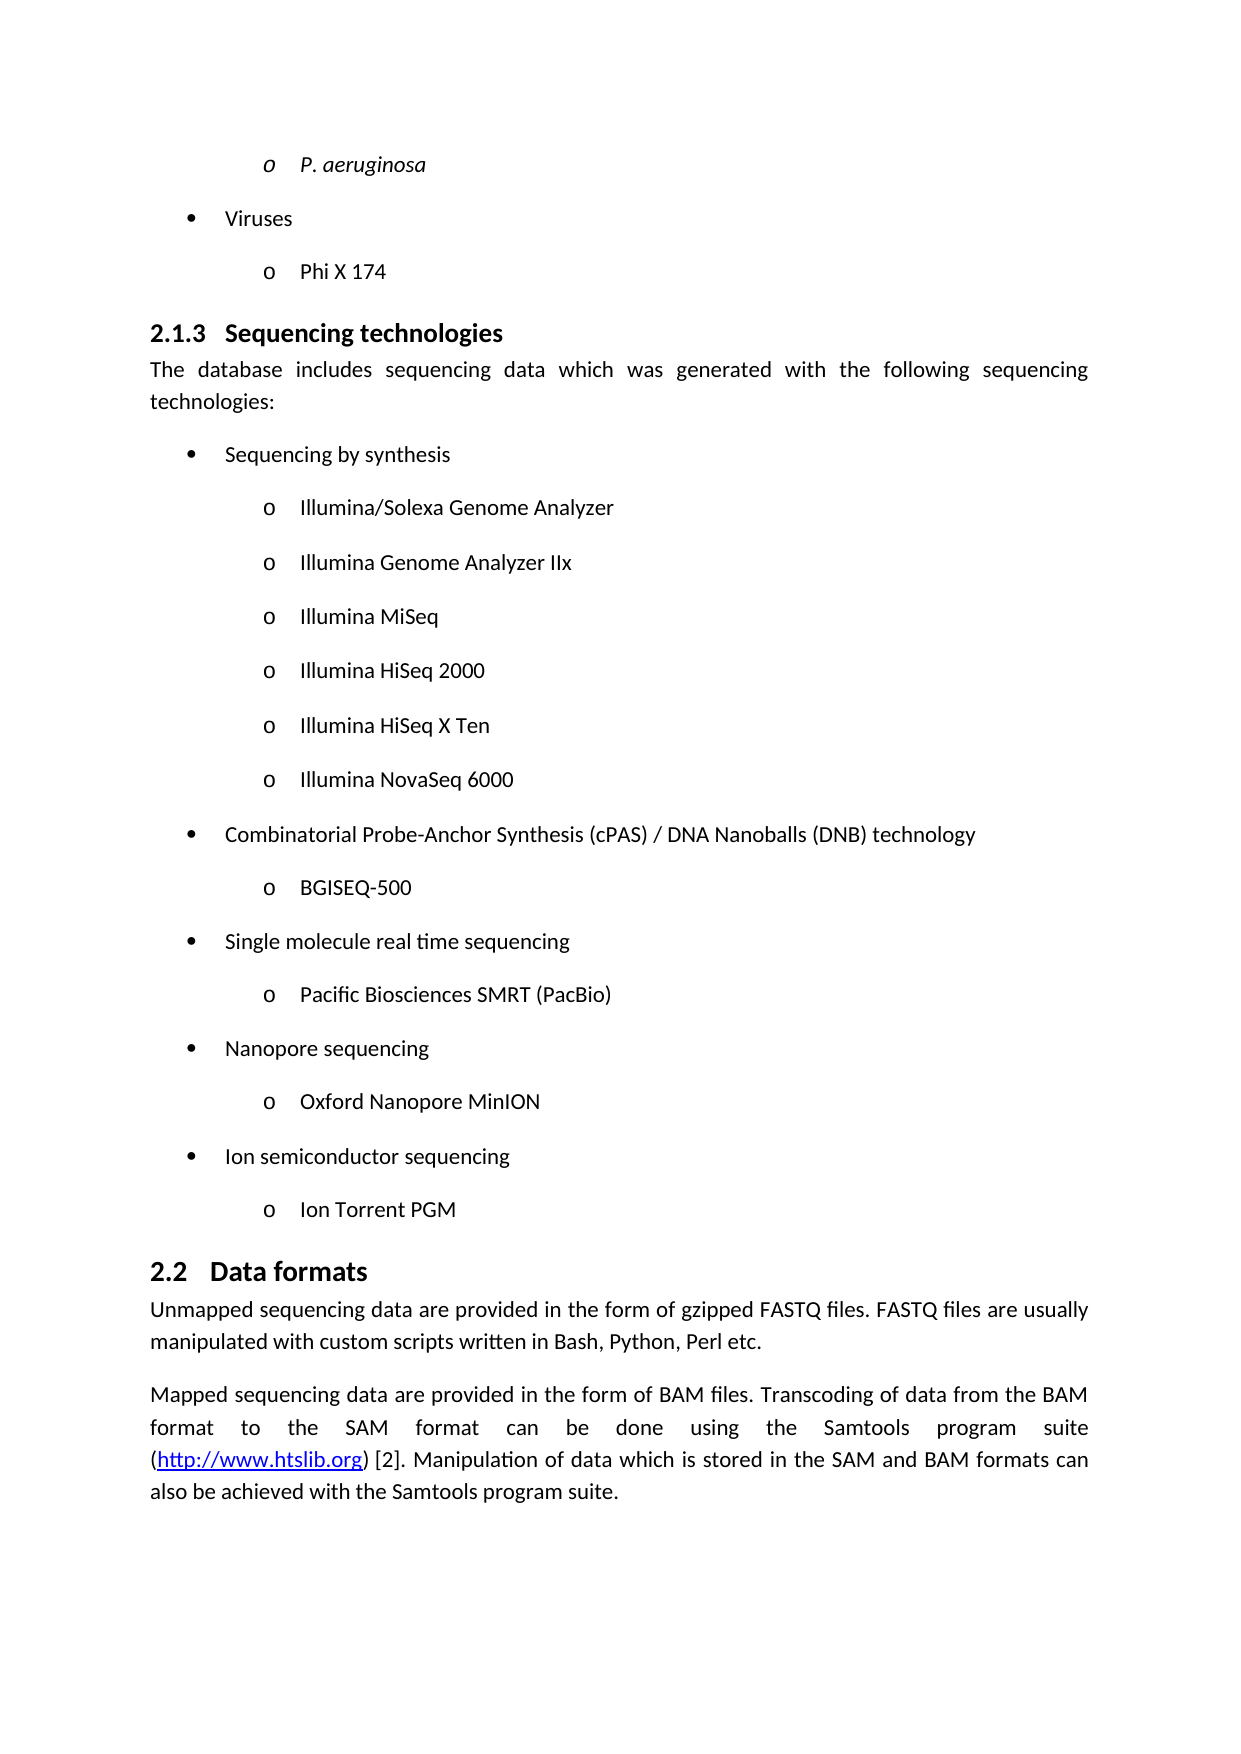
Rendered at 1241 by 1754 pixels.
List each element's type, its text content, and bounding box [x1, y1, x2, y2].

list Ion Torrent PGM [262, 1195, 1090, 1224]
list Illumina NovaSeq 6000 [262, 765, 1090, 794]
list Sequencing by synthesis [187, 440, 1090, 468]
text The database includes sequencing data which was generated with the following sequencing technologies: [150, 355, 1090, 415]
list Viruses [187, 204, 1090, 232]
list Illumina HiSeq 2000 [262, 657, 1090, 686]
list Phi X 174 [262, 257, 1090, 287]
list Illumina/Solexa Genome Analyzer [262, 493, 1090, 523]
subtitle Data formats [150, 1253, 1090, 1289]
list Illumina HiSeq X Ten [262, 711, 1090, 740]
list Illumina Genome Analyzer IIx [262, 548, 1090, 577]
list BGISEQ-500 [262, 873, 1090, 902]
list Combinatorial Probe-Anchor Synthesis (cPAS) / DNA Nanoballs (DNB) technology [187, 820, 1090, 848]
list Single molecule real time sequencing [187, 927, 1090, 955]
list Nanopore sequencing [187, 1034, 1090, 1062]
list Pacific Biosciences SMRT (PacBio) [262, 980, 1090, 1009]
list Illumina MiSeq [262, 602, 1090, 631]
list Oxford Nanopore MinION [262, 1087, 1090, 1117]
list Ion semiconductor sequencing [187, 1142, 1090, 1170]
text Mapped sequencing data are provided in the form of BAM files. Transcoding of data from the BAM format to the SAM format can be done using the Samtools program suite (http://www.htslib.org) [2]. Manipulation of data which is stored in the SAM and BAM formats can also be achieved with the Samtools program suite. [150, 1381, 1090, 1505]
subtitle Sequencing technologies [150, 316, 1090, 349]
list P. aeruginosa [262, 150, 1090, 179]
text Unmapped sequencing data are provided in the form of gzipped FASTQ files. FASTQ files are usually manipulated with custom scripts written in Bash, Python, Perl etc. [150, 1295, 1090, 1356]
